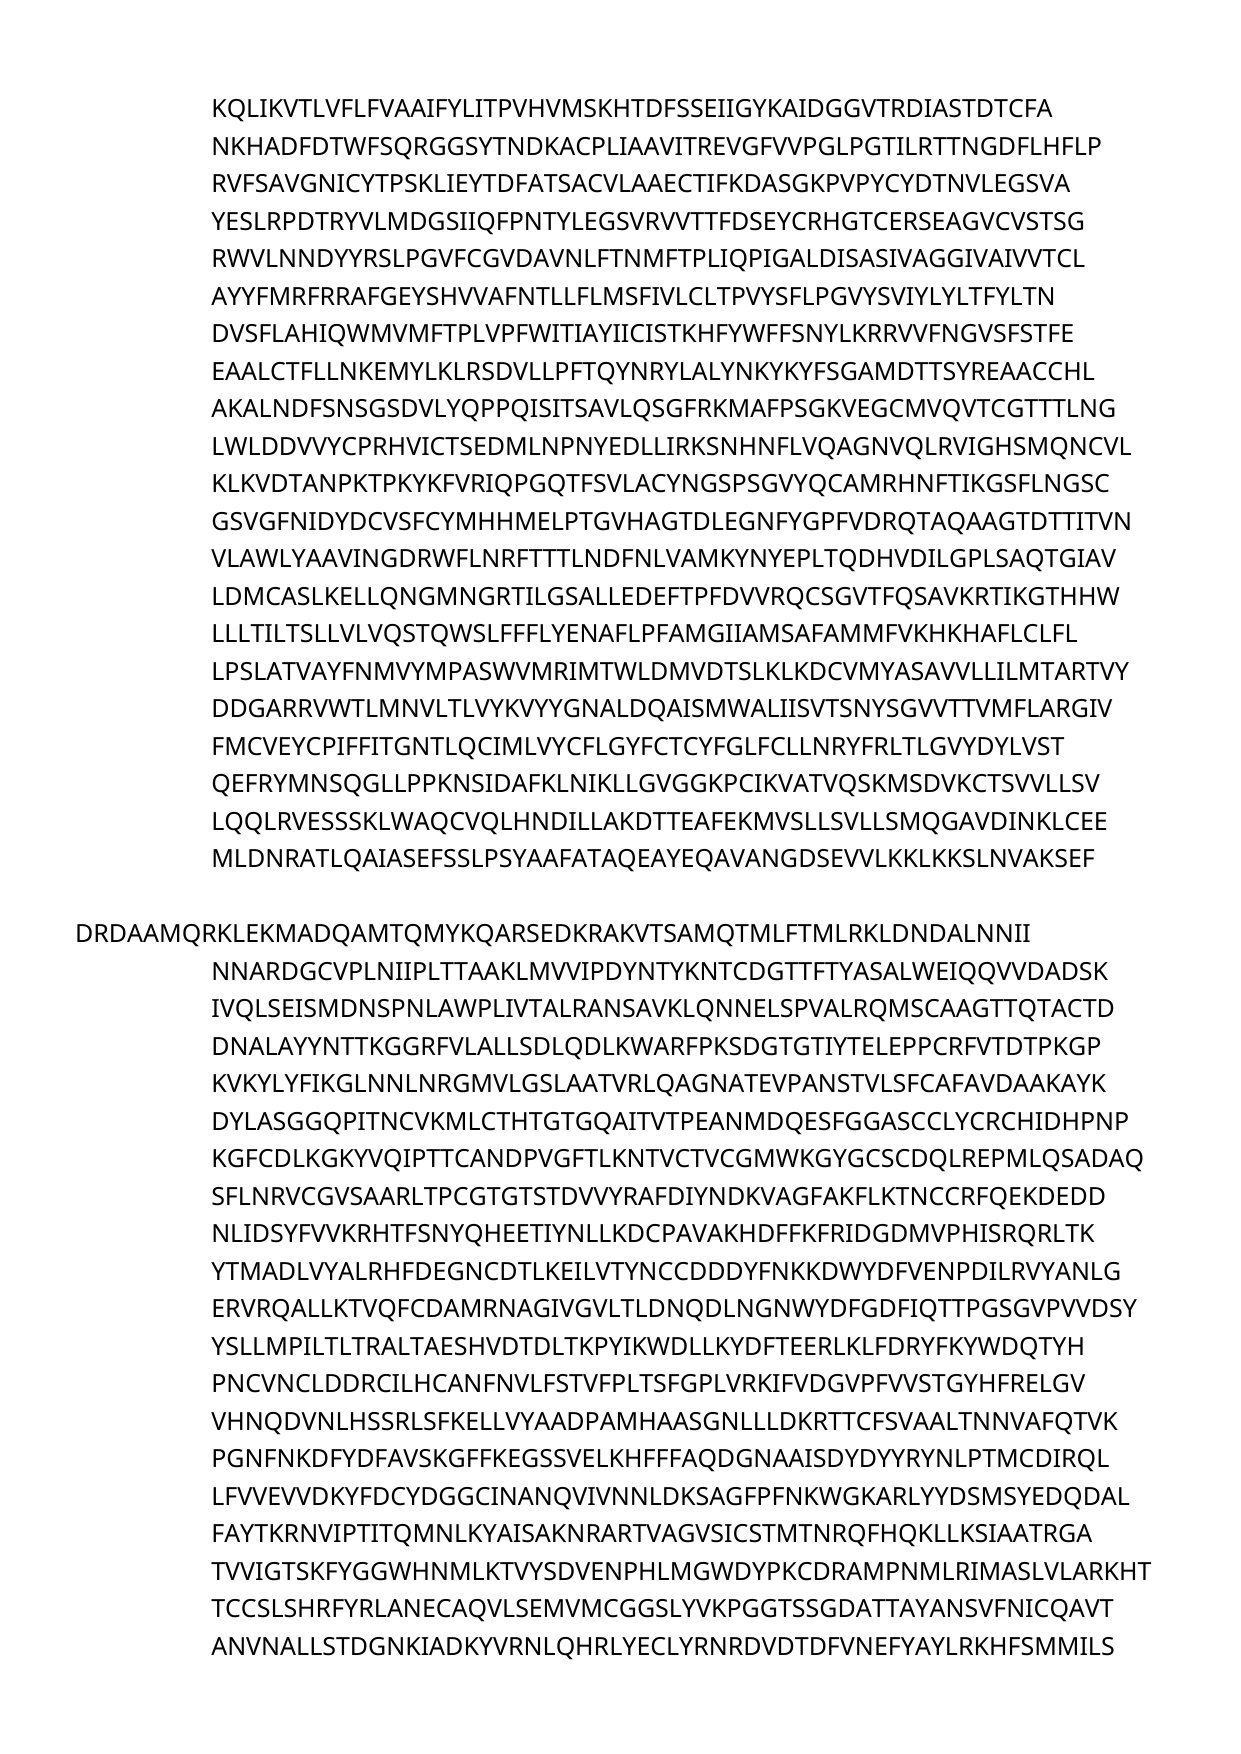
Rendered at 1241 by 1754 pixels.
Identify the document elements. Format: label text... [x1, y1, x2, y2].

text FMCVEYCPIFFITGNTLQCIMLVYCFLGYFCTCYFGLFCLLNRYFRLTLGVYDYLVST [75, 727, 1165, 764]
text LFVVEVVDKYFDCYDGGCINANQVIVNNLDKSAGFPFNKWGKARLYYDSMSYEDQDAL [75, 1477, 1165, 1514]
text GSVGFNIDYDCVSFCYMHHMELPTGVHAGTDLEGNFYGPFVDRQTAQAAGTDTTITVN [75, 502, 1165, 539]
text MLDNRATLQAIASEFSSLPSYAAFATAQEAYEQAVANGDSEVVLKKLKKSLNVAKSEF [75, 839, 1165, 877]
text YSLLMPILTLTRALTAESHVDTDLTKPYIKWDLLKYDFTEERLKLFDRYFKYWDQTYH [75, 1327, 1165, 1364]
text LPSLATVAYFNMVYMPASWVMRIMTWLDMVDTSLKLKDCVMYASAVVLLILMTARTVY [75, 652, 1165, 689]
text DVSFLAHIQWMVMFTPLVPFWITIAYIICISTKHFYWFFSNYLKRRVVFNGVSFSTFE [75, 314, 1165, 352]
text DYLASGGQPITNCVKMLCTHTGTGQAITVTPEANMDQESFGGASCCLYCRCHIDHPNP [75, 1102, 1165, 1139]
text LQQLRVESSSKLWAQCVQLHNDILLAKDTTEAFEKMVSLLSVLLSMQGAVDINKLCEE [75, 802, 1165, 839]
text RWVLNNDYYRSLPGVFCGVDAVNLFTNMFTPLIQPIGALDISASIVAGGIVAIVVTCL [75, 239, 1165, 277]
text TVVIGTSKFYGGWHNMLKTVYSDVENPHLMGWDYPKCDRAMPNMLRIMASLVLARKHT [75, 1552, 1165, 1589]
text PGNFNKDFYDFAVSKGFFKEGSSVELKHFFFAQDGNAAISDYDYYRYNLPTMCDIRQL [75, 1439, 1165, 1477]
text IVQLSEISMDNSPNLAWPLIVTALRANSAVKLQNNELSPVALRQMSCAAGTTQTACTD [75, 989, 1165, 1027]
text RVFSAVGNICYTPSKLIEYTDFATSACVLAAECTIFKDASGKPVPYCYDTNVLEGSVA [75, 164, 1165, 202]
text NKHADFDTWFSQRGGSYTNDKACPLIAAVITREVGFVVPGLPGTILRTTNGDFLHFLP [75, 127, 1165, 164]
text ERVRQALLKTVQFCDAMRNAGIVGVLTLDNQDLNGNWYDFGDFIQTTPGSGVPVVDSY [75, 1289, 1165, 1327]
text LLLTILTSLLVLVQSTQWSLFFFLYENAFLPFAMGIIAMSAFAMMFVKHKHAFLCLFL [75, 614, 1165, 652]
text ANVNALLSTDGNKIADKYVRNLQHRLYECLYRNRDVDTDFVNEFYAYLRKHFSMMILS [75, 1627, 1165, 1664]
text NNARDGCVPLNIIPLTTAAKLMVVIPDYNTYKNTCDGTTFTYASALWEIQQVVDADSK [75, 952, 1165, 989]
text KQLIKVTLVFLFVAAIFYLITPVHVMSKHTDFSSEIIGYKAIDGGVTRDIASTDTCFA [75, 89, 1165, 127]
text AYYFMRFRRAFGEYSHVVAFNTLLFLMSFIVLCLTPVYSFLPGVYSVIYLYLTFYLTN [75, 277, 1165, 314]
text SFLNRVCGVSAARLTPCGTGTSTDVVYRAFDIYNDKVAGFAKFLKTNCCRFQEKDEDD [75, 1177, 1165, 1214]
text KLKVDTANPKTPKYKFVRIQPGQTFSVLACYNGSPSGVYQCAMRHNFTIKGSFLNGSC [75, 464, 1165, 502]
text AKALNDFSNSGSDVLYQPPQISITSAVLQSGFRKMAFPSGKVEGCMVQVTCGTTTLNG [75, 389, 1165, 427]
text LWLDDVVYCPRHVICTSEDMLNPNYEDLLIRKSNHNFLVQAGNVQLRVIGHSMQNCVL [75, 427, 1165, 464]
text KVKYLYFIKGLNNLNRGMVLGSLAATVRLQAGNATEVPANSTVLSFCAFAVDAAKAYK [75, 1064, 1165, 1102]
text QEFRYMNSQGLLPPKNSIDAFKLNIKLLGVGGKPCIKVATVQSKMSDVKCTSVVLLSV [75, 764, 1165, 802]
text DRDAAMQRKLEKMADQAMTQMYKQARSEDKRAKVTSAMQTMLFTMLRKLDNDALNNII [75, 877, 1165, 952]
text YTMADLVYALRHFDEGNCDTLKEILVTYNCCDDDYFNKKDWYDFVENPDILRVYANLG [75, 1252, 1165, 1289]
text DDGARRVWTLMNVLTLVYKVYYGNALDQAISMWALIISVTSNYSGVVTTVMFLARGIV [75, 689, 1165, 727]
text KGFCDLKGKYVQIPTTCANDPVGFTLKNTVCTVCGMWKGYGCSCDQLREPMLQSADAQ [75, 1139, 1165, 1177]
text PNCVNCLDDRCILHCANFNVLFSTVFPLTSFGPLVRKIFVDGVPFVVSTGYHFRELGV [75, 1364, 1165, 1402]
text VHNQDVNLHSSRLSFKELLVYAADPAMHAASGNLLLDKRTTCFSVAALTNNVAFQTVK [75, 1402, 1165, 1439]
text VLAWLYAAVINGDRWFLNRFTTTLNDFNLVAMKYNYEPLTQDHVDILGPLSAQTGIAV [75, 539, 1165, 577]
text NLIDSYFVVKRHTFSNYQHEETIYNLLKDCPAVAKHDFFKFRIDGDMVPHISRQRLTK [75, 1214, 1165, 1252]
text FAYTKRNVIPTITQMNLKYAISAKNRARTVAGVSICSTMTNRQFHQKLLKSIAATRGA [75, 1514, 1165, 1552]
text EAALCTFLLNKEMYLKLRSDVLLPFTQYNRYLALYNKYKYFSGAMDTTSYREAACCHL [75, 352, 1165, 389]
text LDMCASLKELLQNGMNGRTILGSALLEDEFTPFDVVRQCSGVTFQSAVKRTIKGTHHW [75, 577, 1165, 614]
text DNALAYYNTTKGGRFVLALLSDLQDLKWARFPKSDGTGTIYTELEPPCRFVTDTPKGP [75, 1027, 1165, 1064]
text YESLRPDTRYVLMDGSIIQFPNTYLEGSVRVVTTFDSEYCRHGTCERSEAGVCVSTSG [75, 202, 1165, 239]
text TCCSLSHRFYRLANECAQVLSEMVMCGGSLYVKPGGTSSGDATTAYANSVFNICQAVT [75, 1589, 1165, 1627]
